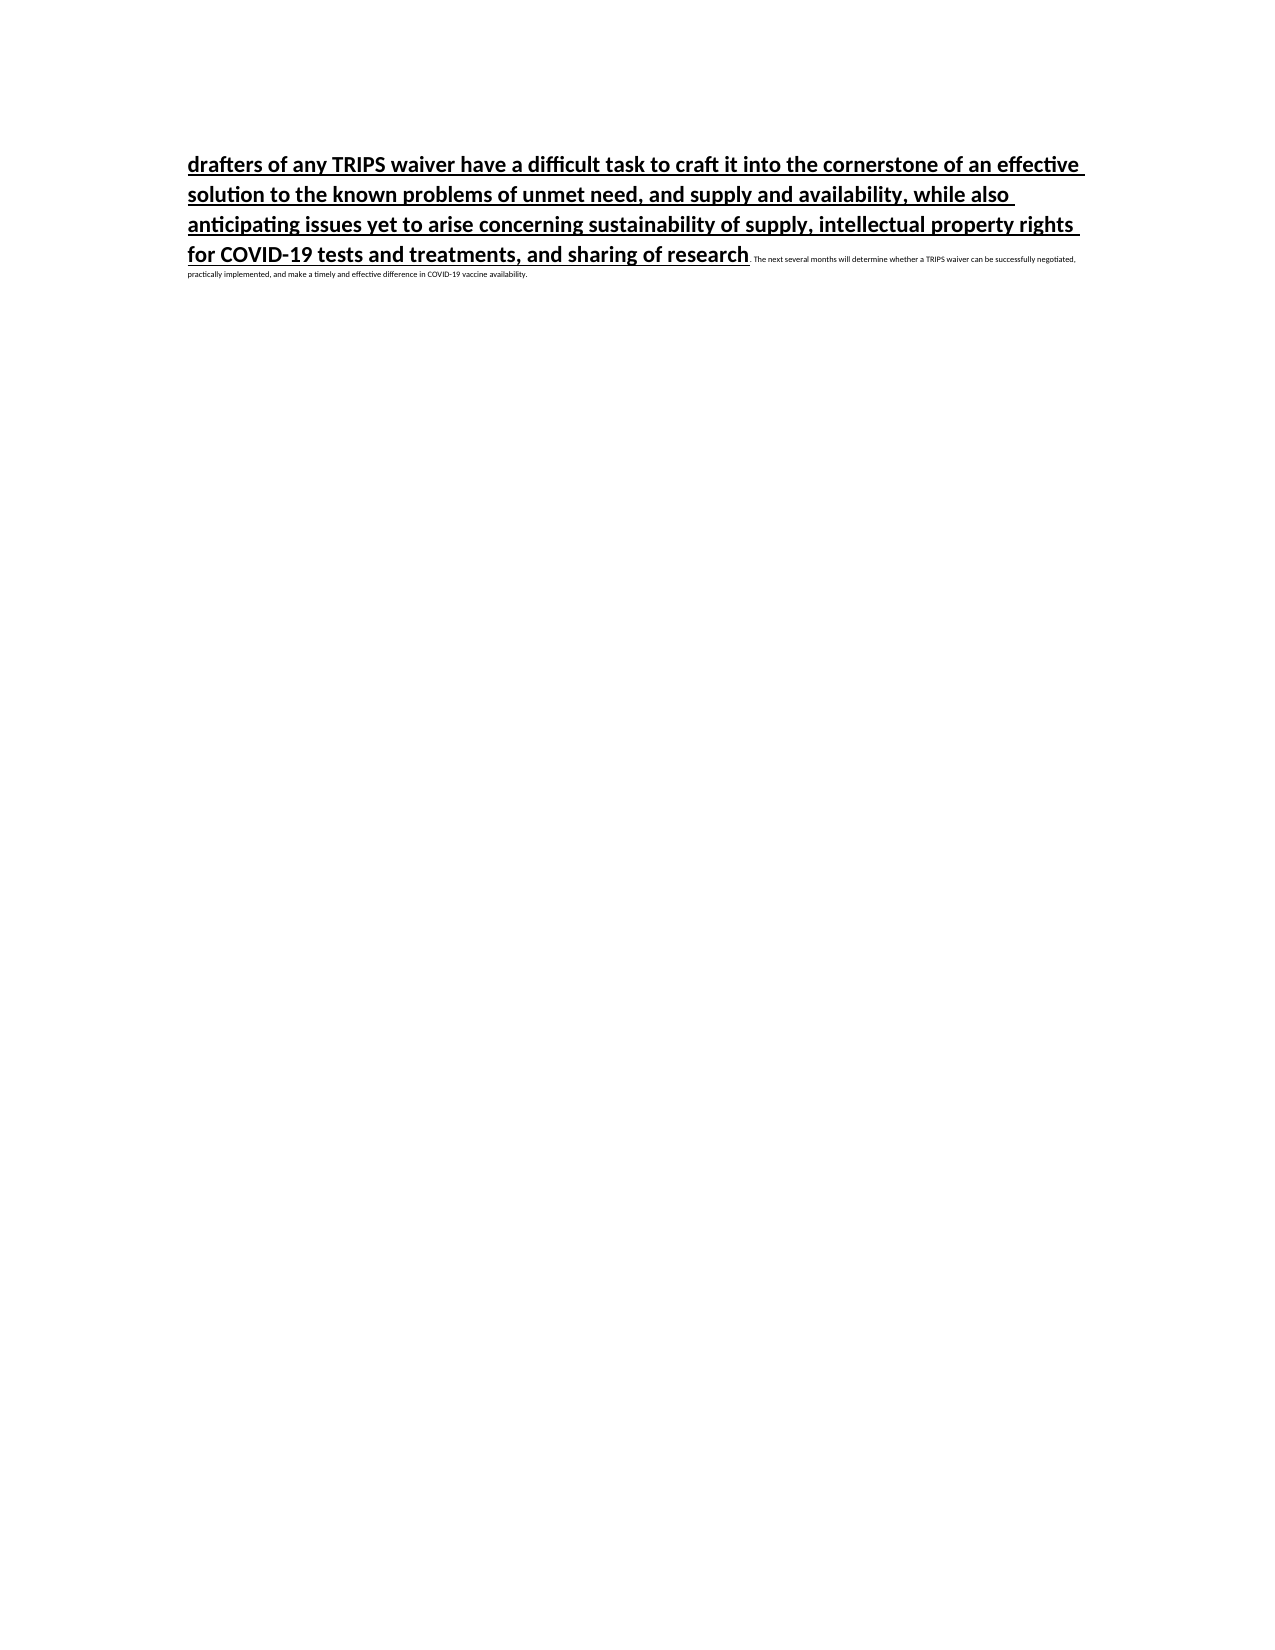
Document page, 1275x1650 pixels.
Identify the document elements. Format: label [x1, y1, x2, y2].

text [187, 150, 1087, 279]
